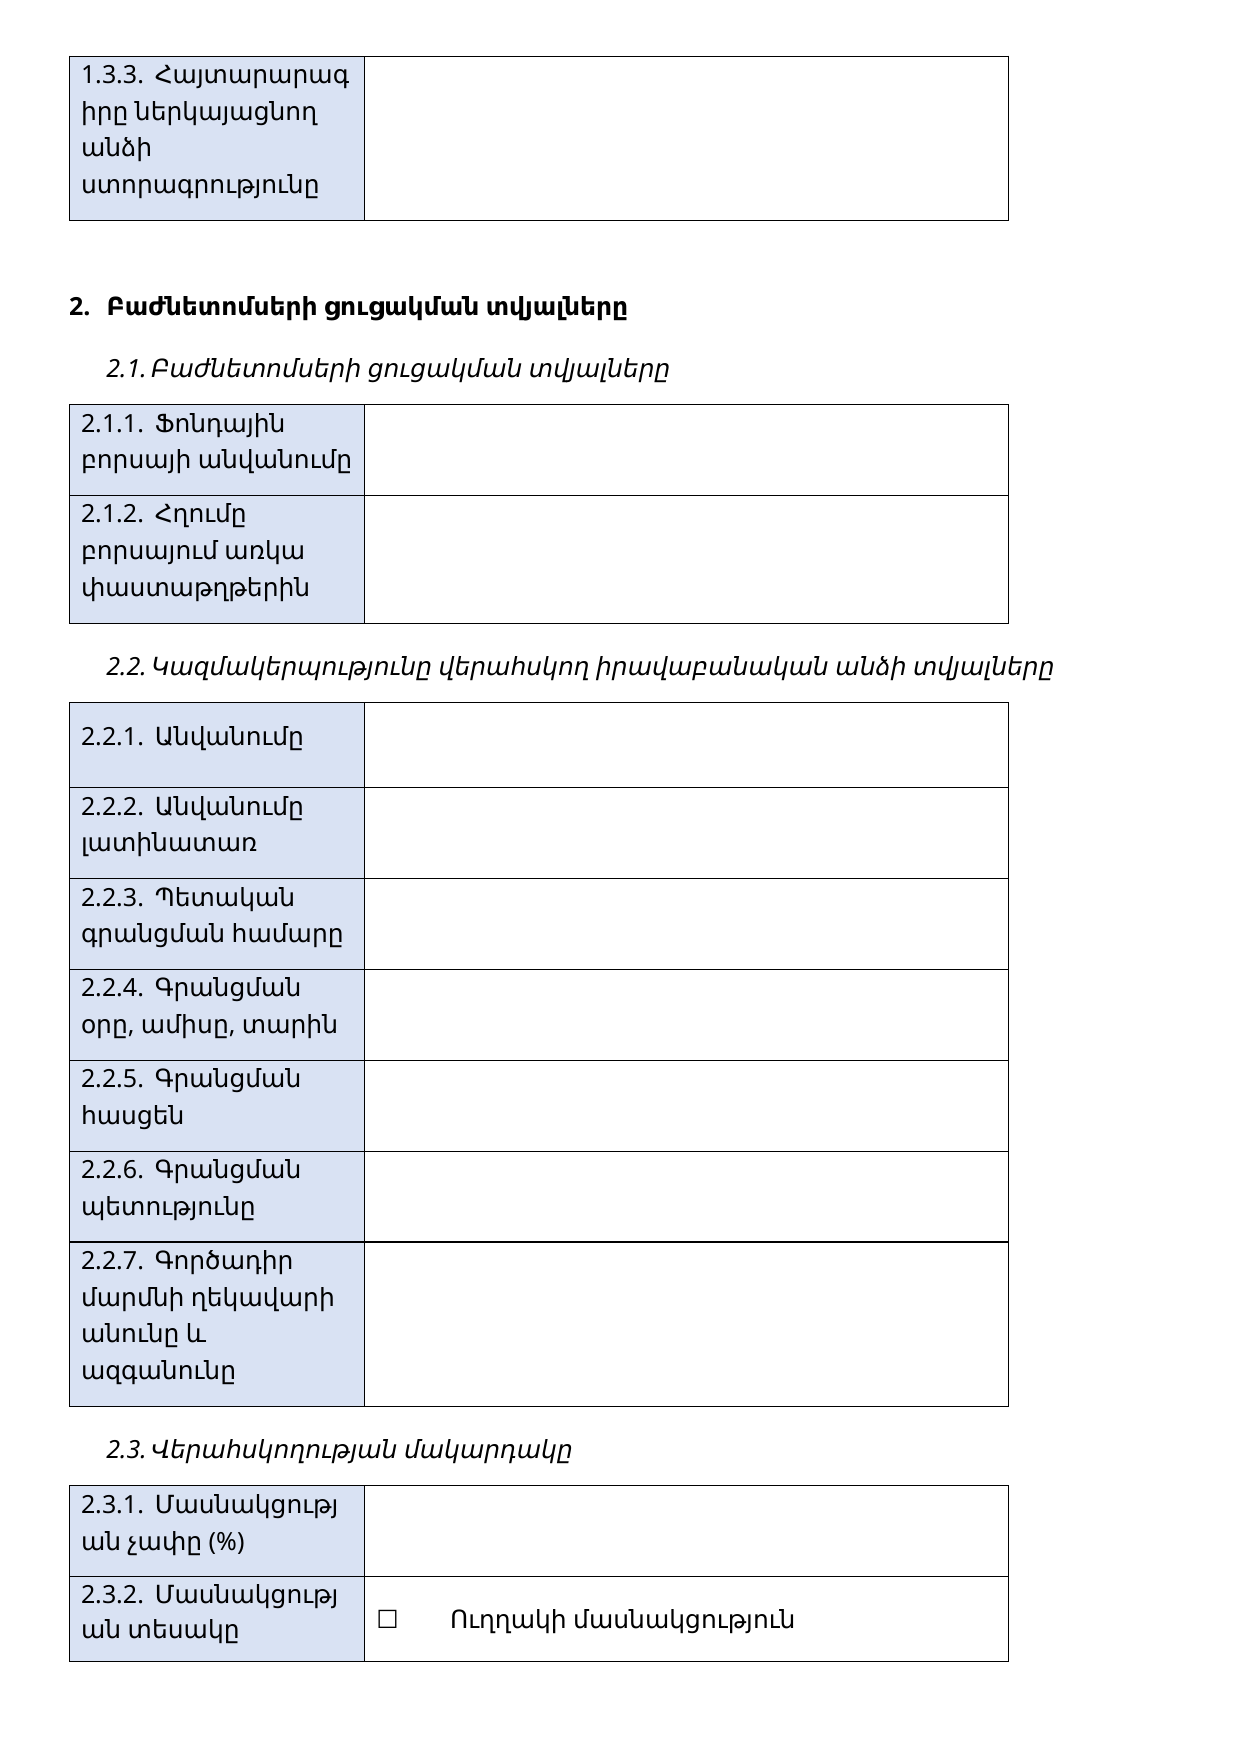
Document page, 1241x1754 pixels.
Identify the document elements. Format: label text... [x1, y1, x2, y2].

table_header Ֆոնդային բորսայի անվանումը [70, 405, 364, 495]
table_header Մասնակցության չափը (%) [70, 1486, 364, 1576]
table_cell Գործադիր մարմնի ղեկավարի անունը և ազգանունը [70, 1243, 364, 1406]
table_header [365, 703, 1008, 787]
table_cell Հայտարարագիրը ներկայացնող անձի ստորագրությունը [70, 57, 364, 220]
table_cell [365, 970, 1008, 1060]
table_cell [365, 1243, 1008, 1406]
list Վերահսկողության մակարդակը [106, 1432, 1152, 1466]
table_cell Անվանումը լատինատառ [70, 788, 364, 878]
list Բաժնետոմսերի ցուցակման տվյալները [106, 351, 1152, 385]
table_cell [365, 496, 1008, 623]
table_header [365, 1486, 1008, 1576]
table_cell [365, 1577, 1008, 1661]
list Կազմակերպությունը վերահսկող իրավաբանական անձի տվյալները [106, 649, 1152, 683]
table_cell [365, 879, 1008, 969]
table_cell [365, 1061, 1008, 1151]
table_cell Գրանցման պետությունը [70, 1152, 364, 1241]
table_header Անվանումը [70, 703, 364, 787]
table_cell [70, 1577, 364, 1661]
list Բաժնետոմսերի ցուցակման տվյալները [69, 289, 1152, 323]
table_header [365, 405, 1008, 495]
table_cell [365, 57, 1008, 220]
table_cell [365, 1152, 1008, 1241]
table_cell Պետական գրանցման համարը [70, 879, 364, 969]
table_cell [365, 788, 1008, 878]
table_cell Հղումը բորսայում առկա փաստաթղթերին [70, 496, 364, 623]
table_cell Գրանցման օրը, ամիսը, տարին [70, 970, 364, 1060]
table_cell Գրանցման հասցեն [70, 1061, 364, 1151]
